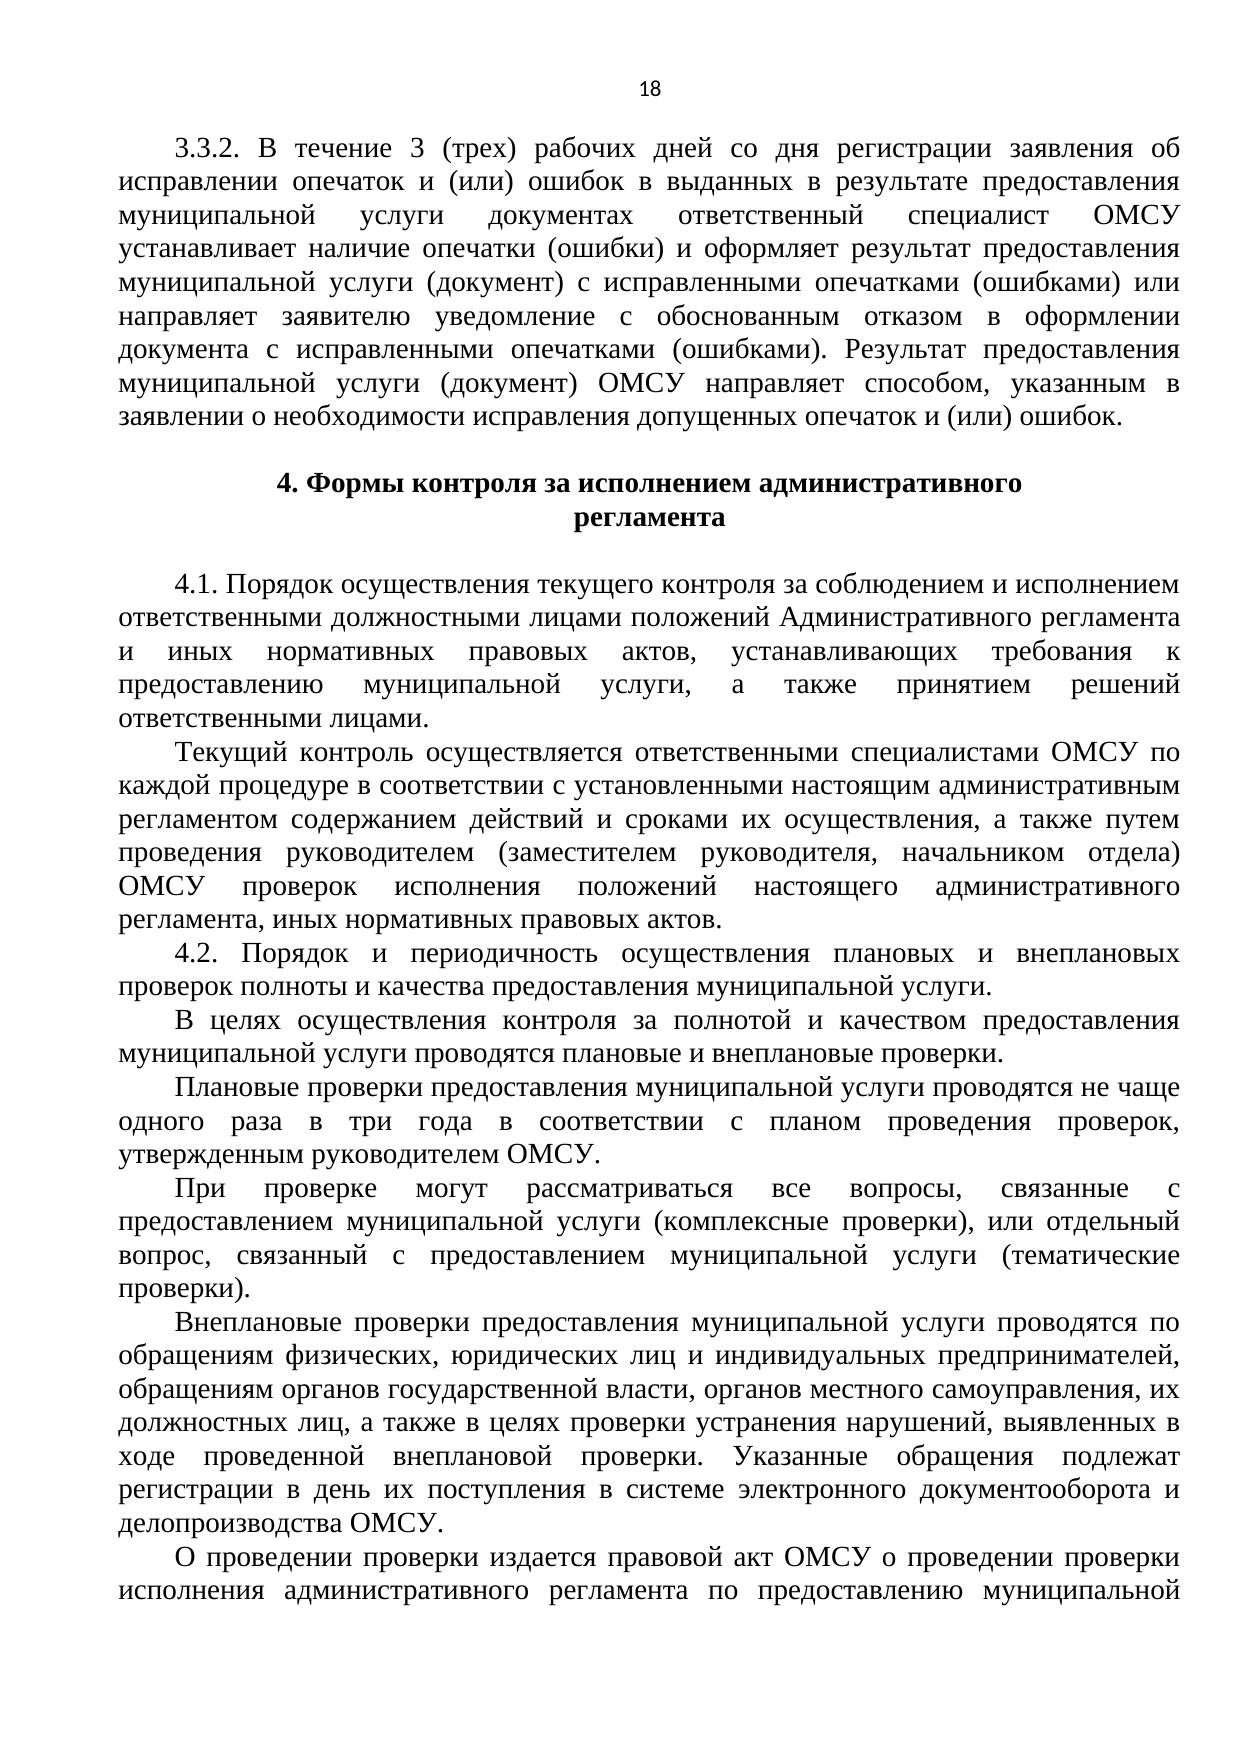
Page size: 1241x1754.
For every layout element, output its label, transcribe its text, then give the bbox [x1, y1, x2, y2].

text регламента [118, 499, 1181, 532]
text При проверке могут рассматриваться все вопросы, связанные с предоставлением муниципальной услуги (комплексные проверки), или отдельный вопрос, связанный с предоставлением муниципальной услуги (тематические проверки). [118, 1170, 1181, 1304]
text В целях осуществления контроля за полнотой и качеством предоставления муниципальной услуги проводятся плановые и внеплановые проверки. [118, 1002, 1181, 1069]
list 4. Формы контроля за исполнением административного [118, 465, 1181, 499]
text Текущий контроль осуществляется ответственными специалистами ОМСУ по каждой процедуре в соответствии с установленными настоящим административным регламентом содержанием действий и сроками их осуществления, а также путем проведения руководителем (заместителем руководителя, начальником отдела) ОМСУ проверок исполнения положений настоящего административного регламента, иных нормативных правовых актов. [118, 734, 1181, 935]
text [118, 1539, 1181, 1606]
text Внеплановые проверки предоставления муниципальной услуги проводятся по обращениям физических, юридических лиц и индивидуальных предпринимателей, обращениям органов государственной власти, органов местного самоуправления, их должностных лиц, а также в целях проверки устранения нарушений, выявленных в ходе проведенной внеплановой проверки. Указанные обращения подлежат регистрации в день их поступления в системе электронного документооборота и делопроизводства ОМСУ. [118, 1304, 1181, 1539]
text 4.2. Порядок и периодичность осуществления плановых и внеплановых проверок полноты и качества предоставления муниципальной услуги. [118, 935, 1181, 1002]
text Плановые проверки предоставления муниципальной услуги проводятся не чаще одного раза в три года в соответствии с планом проведения проверок, утвержденным руководителем ОМСУ. [118, 1069, 1181, 1170]
text 4.1. Порядок осуществления текущего контроля за соблюдением и исполнением ответственными должностными лицами положений Административного регламента и иных нормативных правовых актов, устанавливающих требования к предоставлению муниципальной услуги, а также принятием решений ответственными лицами. [118, 566, 1181, 734]
text 3.3.2. В течение 3 (трех) рабочих дней со дня регистрации заявления об исправлении опечаток и (или) ошибок в выданных в результате предоставления муниципальной услуги документах ответственный специалист ОМСУ устанавливает наличие опечатки (ошибки) и оформляет результат предоставления муниципальной услуги (документ) с исправленными опечатками (ошибками) или направляет заявителю уведомление с обоснованным отказом в оформлении документа с исправленными опечатками (ошибками). Результат предоставления муниципальной услуги (документ) ОМСУ направляет способом, указанным в заявлении о необходимости исправления допущенных опечаток и (или) ошибок. [118, 130, 1181, 432]
